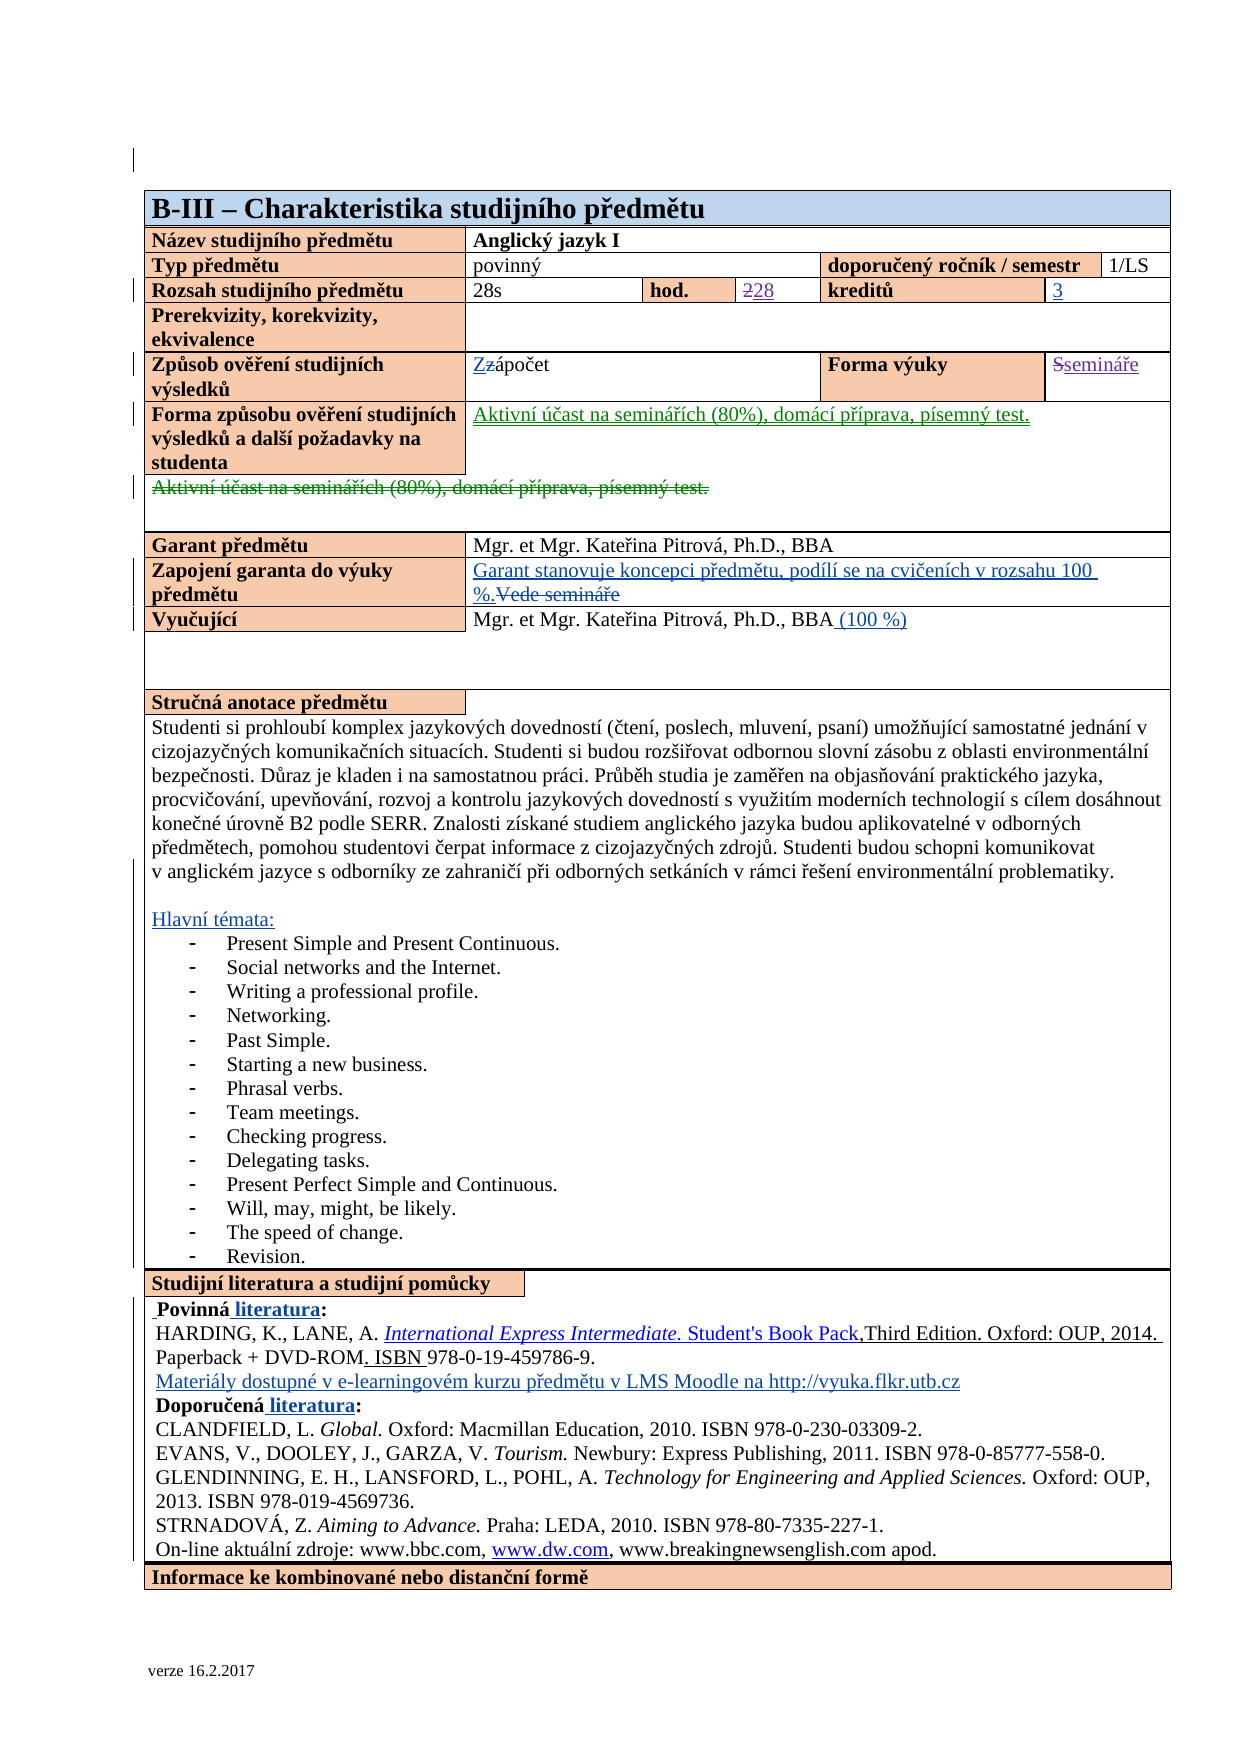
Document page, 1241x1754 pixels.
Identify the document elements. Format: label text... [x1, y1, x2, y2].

table_cell Forma způsobu ověření studijních výsledků a další požadavky na studenta [145, 402, 465, 474]
table_cell Prerekvizity, korekvizity, ekvivalence [145, 303, 465, 351]
table_cell povinný [466, 253, 820, 277]
table_cell [466, 558, 1170, 606]
table_cell [466, 303, 1170, 351]
table_cell Studenti si prohloubí komplex jazykových dovedností (čtení, poslech, mluvení, psaní) umožňující samostatné jednání v cizojazyčných komunikačních situacích. Studenti si budou rozšiřovat odbornou slovní zásobu z oblasti environmentální bezpečnosti. Důraz je kladen i na samostatnou práci. Průběh studia je zaměřen na objasňování praktického jazyka, procvičování, upevňování, rozvoj a kontrolu jazykových dovedností s využitím moderních technologií s cílem dosáhnout konečné úrovně B2 podle SERR. Znalosti získané studiem anglického jazyka budou aplikovatelné v odborných předmětech, pomohou studentovi čerpat informace z cizojazyčných zdrojů. Studenti budou schopni komunikovat v anglickém jazyce s odborníky ze zahraničí při odborných setkáních v rámci řešení environmentální problematiky. Present Simple and Present Continuous. Social networks and the Internet. Writing a professional profile. Networking. Past Simple. Starting a new business. Phrasal verbs. Team meetings. Checking progress. Delegating tasks. Present Perfect Simple and Continuous. Will, may, might, be likely. The speed of change. Revision. [145, 714, 1170, 1268]
table_cell [145, 474, 1170, 531]
table_header B-III – Charakteristika studijního předmětu [145, 191, 1170, 225]
table_cell Zapojení garanta do výuky předmětu [145, 558, 465, 606]
table_cell Povinná: HARDING, K., LANE, A. International Express Intermediate. Student's Book Pack,Third Edition. Oxford: OUP, 2014. Paperback + DVD-ROM. ISBN 978-0-19-459786-9. Doporučená: CLANDFIELD, L. Global. Oxford: Macmillan Education, 2010. ISBN 978-0-230-03309-2. EVANS, V., DOOLEY, J., GARZA, V. Tourism. Newbury: Express Publishing, 2011. ISBN 978-0-85777-558-0. GLENDINNING, E. H., LANSFORD, L., POHL, A. Technology for Engineering and Applied Sciences. Oxford: OUP, 2013. ISBN 978-019-4569736. STRNADOVÁ, Z. Aiming to Advance. Praha: LEDA, 2010. ISBN 978-80-7335-227-1. On-line aktuální zdroje: www.bbc.com, www.dw.com, www.breakingnewsenglish.com apod. [145, 1296, 1170, 1561]
table_cell Garant předmětu [145, 533, 465, 557]
table_cell [145, 631, 1170, 688]
table_cell 28s [466, 278, 642, 302]
table_cell Stručná anotace předmětu [145, 690, 465, 714]
table_cell Mgr. et Mgr. Kateřina Pitrová, Ph.D., BBA [466, 533, 1170, 557]
table_cell [1046, 353, 1170, 401]
table_cell Forma výuky [821, 353, 1044, 401]
table_cell [1046, 278, 1170, 302]
table_cell Informace ke kombinované nebo distanční formě [145, 1565, 1171, 1589]
table_cell kreditů [821, 278, 1044, 302]
table_cell Typ předmětu [145, 253, 465, 277]
table_cell Mgr. et Mgr. Kateřina Pitrová, Ph.D., BBA [466, 607, 1170, 631]
table_cell Anglický jazyk I [466, 228, 1170, 252]
table_cell Název studijního předmětu [145, 228, 465, 252]
table_cell Způsob ověření studijních výsledků [145, 353, 465, 401]
table_cell 1/LS [1102, 253, 1170, 277]
table_cell [525, 1271, 1170, 1296]
table_cell [736, 278, 820, 302]
table_cell Studijní literatura a studijní pomůcky [145, 1271, 524, 1296]
table_cell doporučený ročník / semestr [821, 253, 1101, 277]
table_cell Rozsah studijního předmětu [145, 278, 465, 302]
table_cell [466, 402, 1170, 474]
table_cell hod. [643, 278, 735, 302]
table_cell Vyučující [145, 607, 465, 631]
table_cell ápočet [466, 353, 820, 401]
table_cell [466, 690, 1170, 714]
